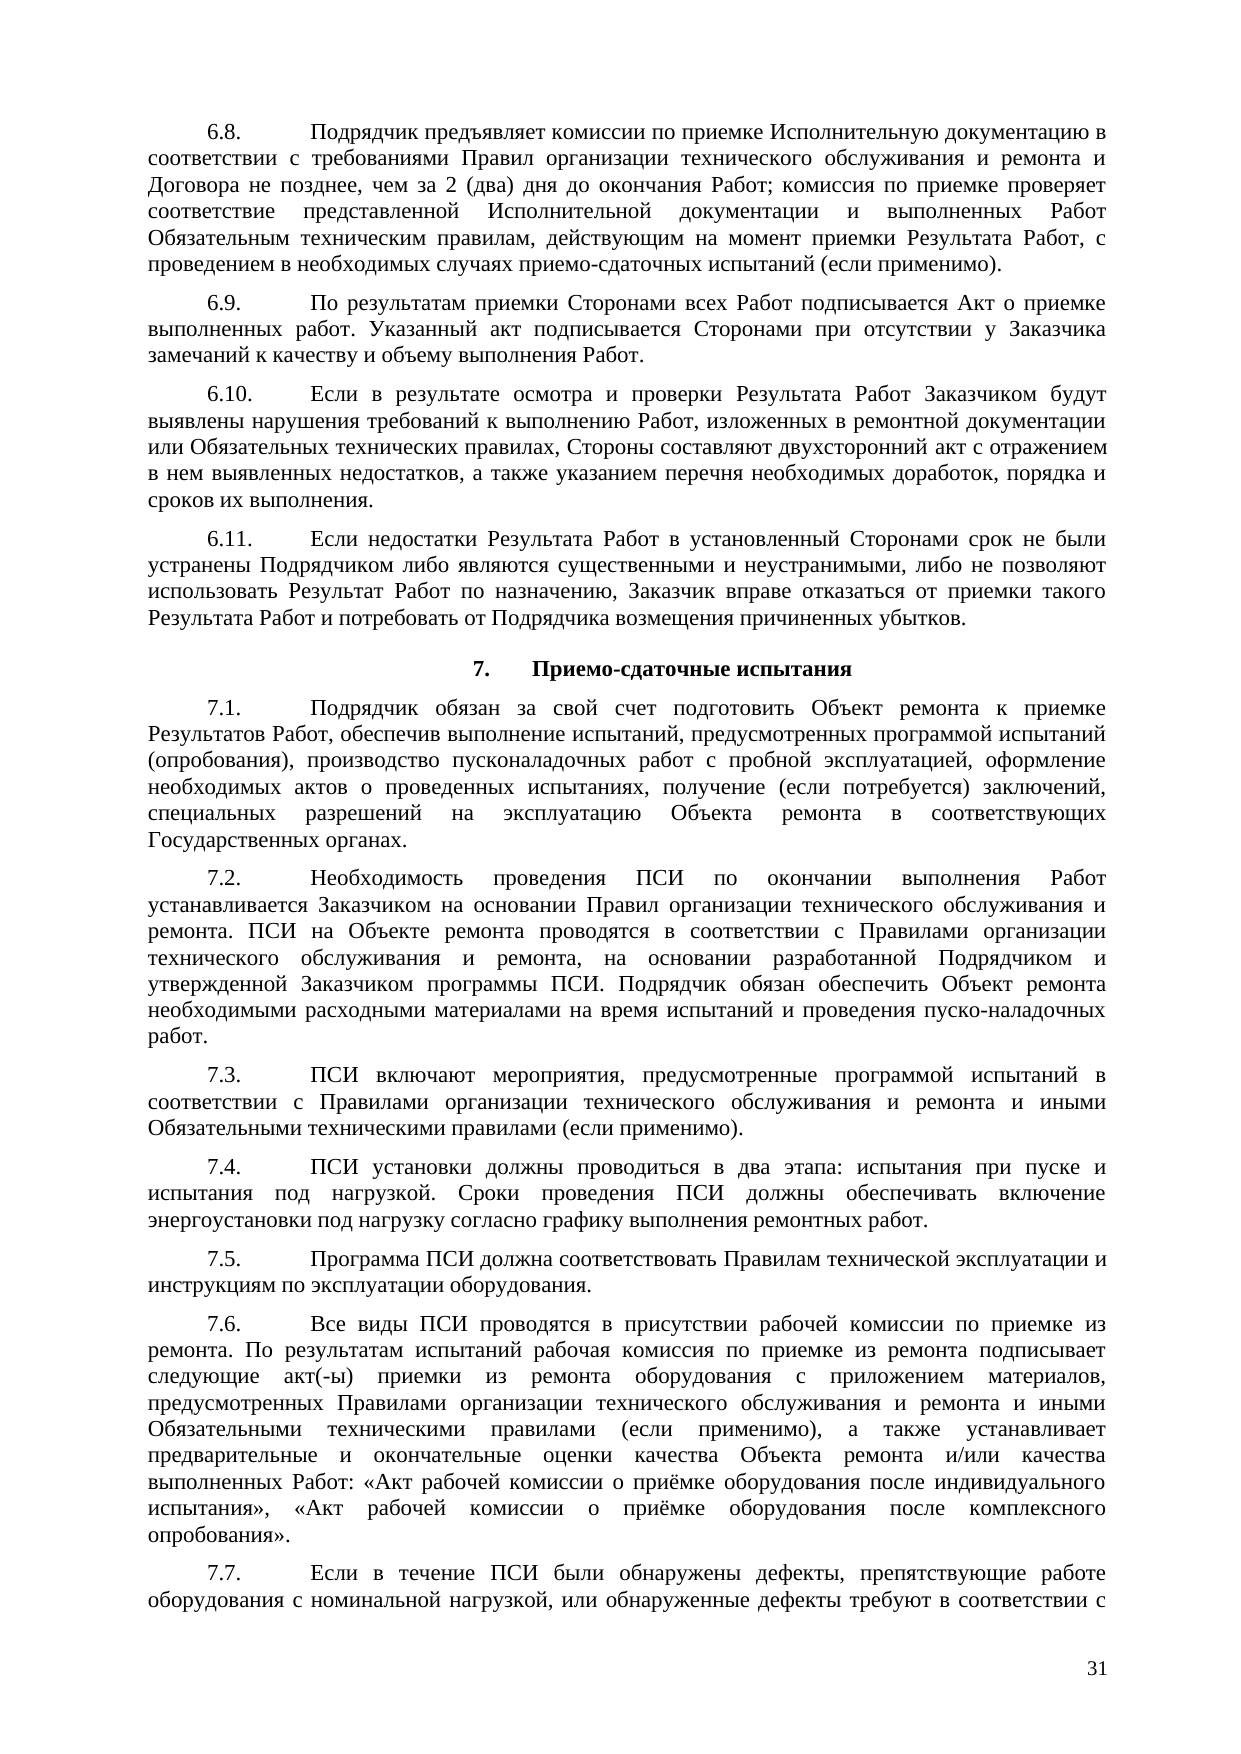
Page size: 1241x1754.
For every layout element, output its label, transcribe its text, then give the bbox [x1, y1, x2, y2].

text Все виды ПСИ проводятся в присутствии рабочей комиссии по приемке из ремонта. По результатам испытаний рабочая комиссия по приемке из ремонта подписывает следующие акт(-ы) приемки из ремонта оборудования с приложением материалов, предусмотренных Правилами организации технического обслуживания и ремонта и иными Обязательными техническими правилами (если применимо), а также устанавливает предварительные и окончательные оценки качества Объекта ремонта и/или качества выполненных Работ: «Акт рабочей комиссии о приёмке оборудования после индивидуального испытания», «Акт рабочей комиссии о приёмке оборудования после комплексного опробования». [148, 1310, 1107, 1547]
text ПСИ установки должны проводиться в два этапа: испытания при пуске и испытания под нагрузкой. Сроки проведения ПСИ должны обеспечивать включение энергоустановки под нагрузку согласно графику выполнения ремонтных работ. [148, 1153, 1107, 1232]
text По результатам приемки Сторонами всех Работ подписывается Акт о приемке выполненных работ. Указанный акт подписывается Сторонами при отсутствии у Заказчика замечаний к качеству и объему выполнения Работ. [148, 289, 1107, 368]
text Программа ПСИ должна соответствовать Правилам технической эксплуатации и инструкциям по эксплуатации оборудования. [148, 1244, 1107, 1297]
text Если в результате осмотра и проверки Результата Работ Заказчиком будут выявлены нарушения требований к выполнению Работ, изложенных в ремонтной документации или Обязательных технических правилах, Стороны составляют двухсторонний акт с отражением в нем выявленных недостатков, а также указанием перечня необходимых доработок, порядка и сроков их выполнения. [148, 380, 1107, 512]
text Если недостатки Результата Работ в установленный Сторонами срок не были устранены Подрядчиком либо являются существенными и неустранимыми, либо не позволяют использовать Результат Работ по назначению, Заказчик вправе отказаться от приемки такого Результата Работ и потребовать от Подрядчика возмещения причиненных убытков. [148, 524, 1107, 630]
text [148, 1559, 1107, 1612]
text Приемо-сдаточные испытания [443, 655, 1107, 681]
text Подрядчик обязан за свой счет подготовить Объект ремонта к приемке Результатов Работ, обеспечив выполнение испытаний, предусмотренных программой испытаний (опробования), производство пусконаладочных работ с пробной эксплуатацией, оформление необходимых актов о проведенных испытаниях, получение (если потребуется) заключений, специальных разрешений на эксплуатацию Объекта ремонта в соответствующих Государственных органах. [148, 694, 1107, 852]
text Подрядчик предъявляет комиссии по приемке Исполнительную документацию в соответствии с требованиями Правил организации технического обслуживания и ремонта и Договора не позднее, чем за 2 (два) дня до окончания Работ; комиссия по приемке проверяет соответствие представленной Исполнительной документации и выполненных Работ Обязательным техническим правилам, действующим на момент приемки Результата Работ, с проведением в необходимых случаях приемо-сдаточных испытаний (если применимо). [148, 118, 1107, 276]
text Необходимость проведения ПСИ по окончании выполнения Работ устанавливается Заказчиком на основании Правил организации технического обслуживания и ремонта. ПСИ на Объекте ремонта проводятся в соответствии с Правилами организации технического обслуживания и ремонта, на основании разработанной Подрядчиком и утвержденной Заказчиком программы ПСИ. Подрядчик обязан обеспечить Объект ремонта необходимыми расходными материалами на время испытаний и проведения пуско-наладочных работ. [148, 864, 1107, 1049]
text ПСИ включают мероприятия, предусмотренные программой испытаний в соответствии с Правилами организации технического обслуживания и ремонта и иными Обязательными техническими правилами (если применимо). [148, 1061, 1107, 1141]
